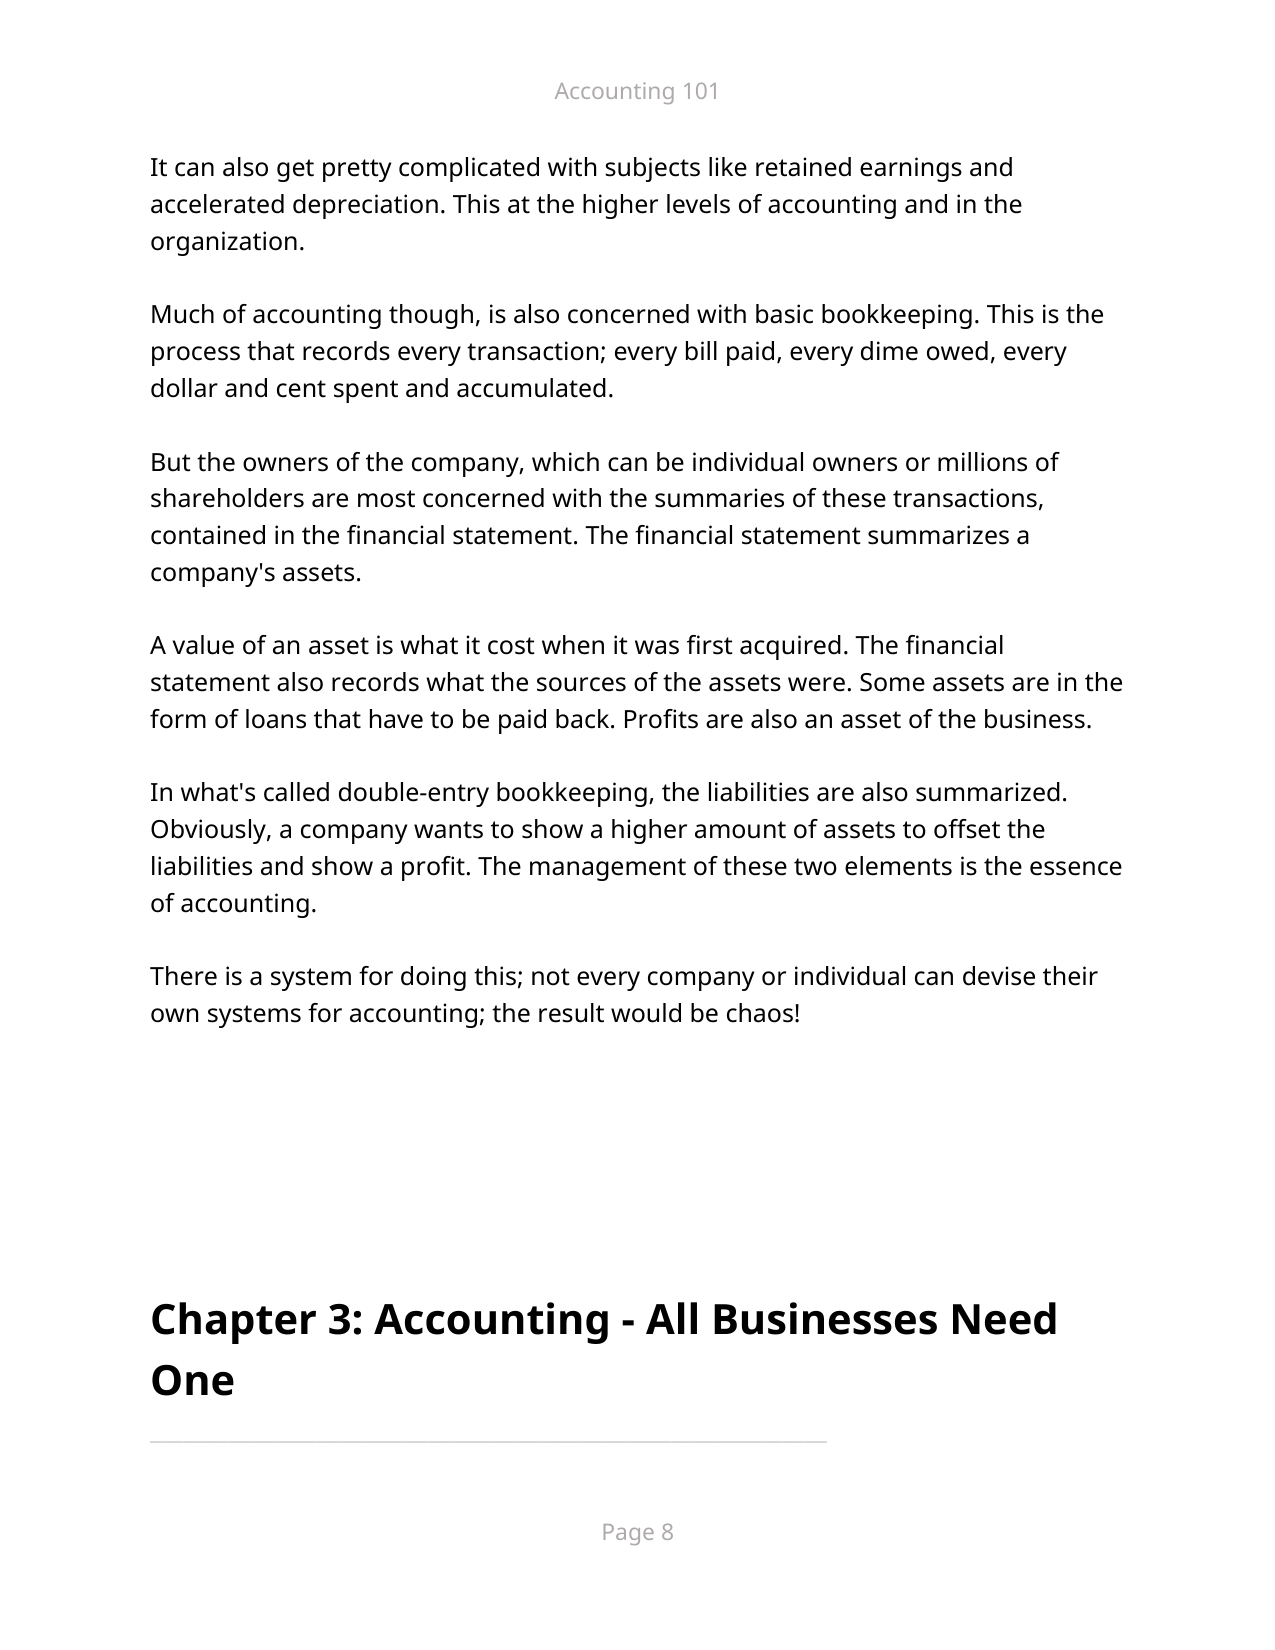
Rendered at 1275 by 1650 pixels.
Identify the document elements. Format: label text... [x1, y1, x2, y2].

text But the owners of the company, which can be individual owners or millions of shareholders are most concerned with the summaries of these transactions, contained in the financial statement. The financial statement summarizes a company's assets. [150, 444, 1125, 588]
text A value of an asset is what it cost when it was first acquired. The financial statement also records what the sources of the assets were. Some assets are in the form of loans that have to be paid back. Profits are also an asset of the business. [150, 628, 1125, 736]
text In what's called double-entry bookkeeping, the liabilities are also summarized. Obviously, a company wants to show a higher amount of assets to offset the liabilities and show a profit. The management of these two elements is the essence of accounting. [150, 775, 1125, 919]
subtitle Chapter 3: Accounting - All Businesses Need One [150, 1290, 1125, 1408]
text It can also get pretty complicated with subjects like retained earnings and accelerated depreciation. This at the higher levels of accounting and in the organization. [150, 150, 1125, 258]
text _____________________________________________________________ [150, 1412, 1125, 1446]
text There is a system for doing this; not every company or individual can devise their own systems for accounting; the result would be chaos! [150, 959, 1125, 1030]
text Much of accounting though, is also concerned with basic bookkeeping. This is the process that records every transaction; every bill paid, every dime owed, every dollar and cent spent and accumulated. [150, 297, 1125, 405]
